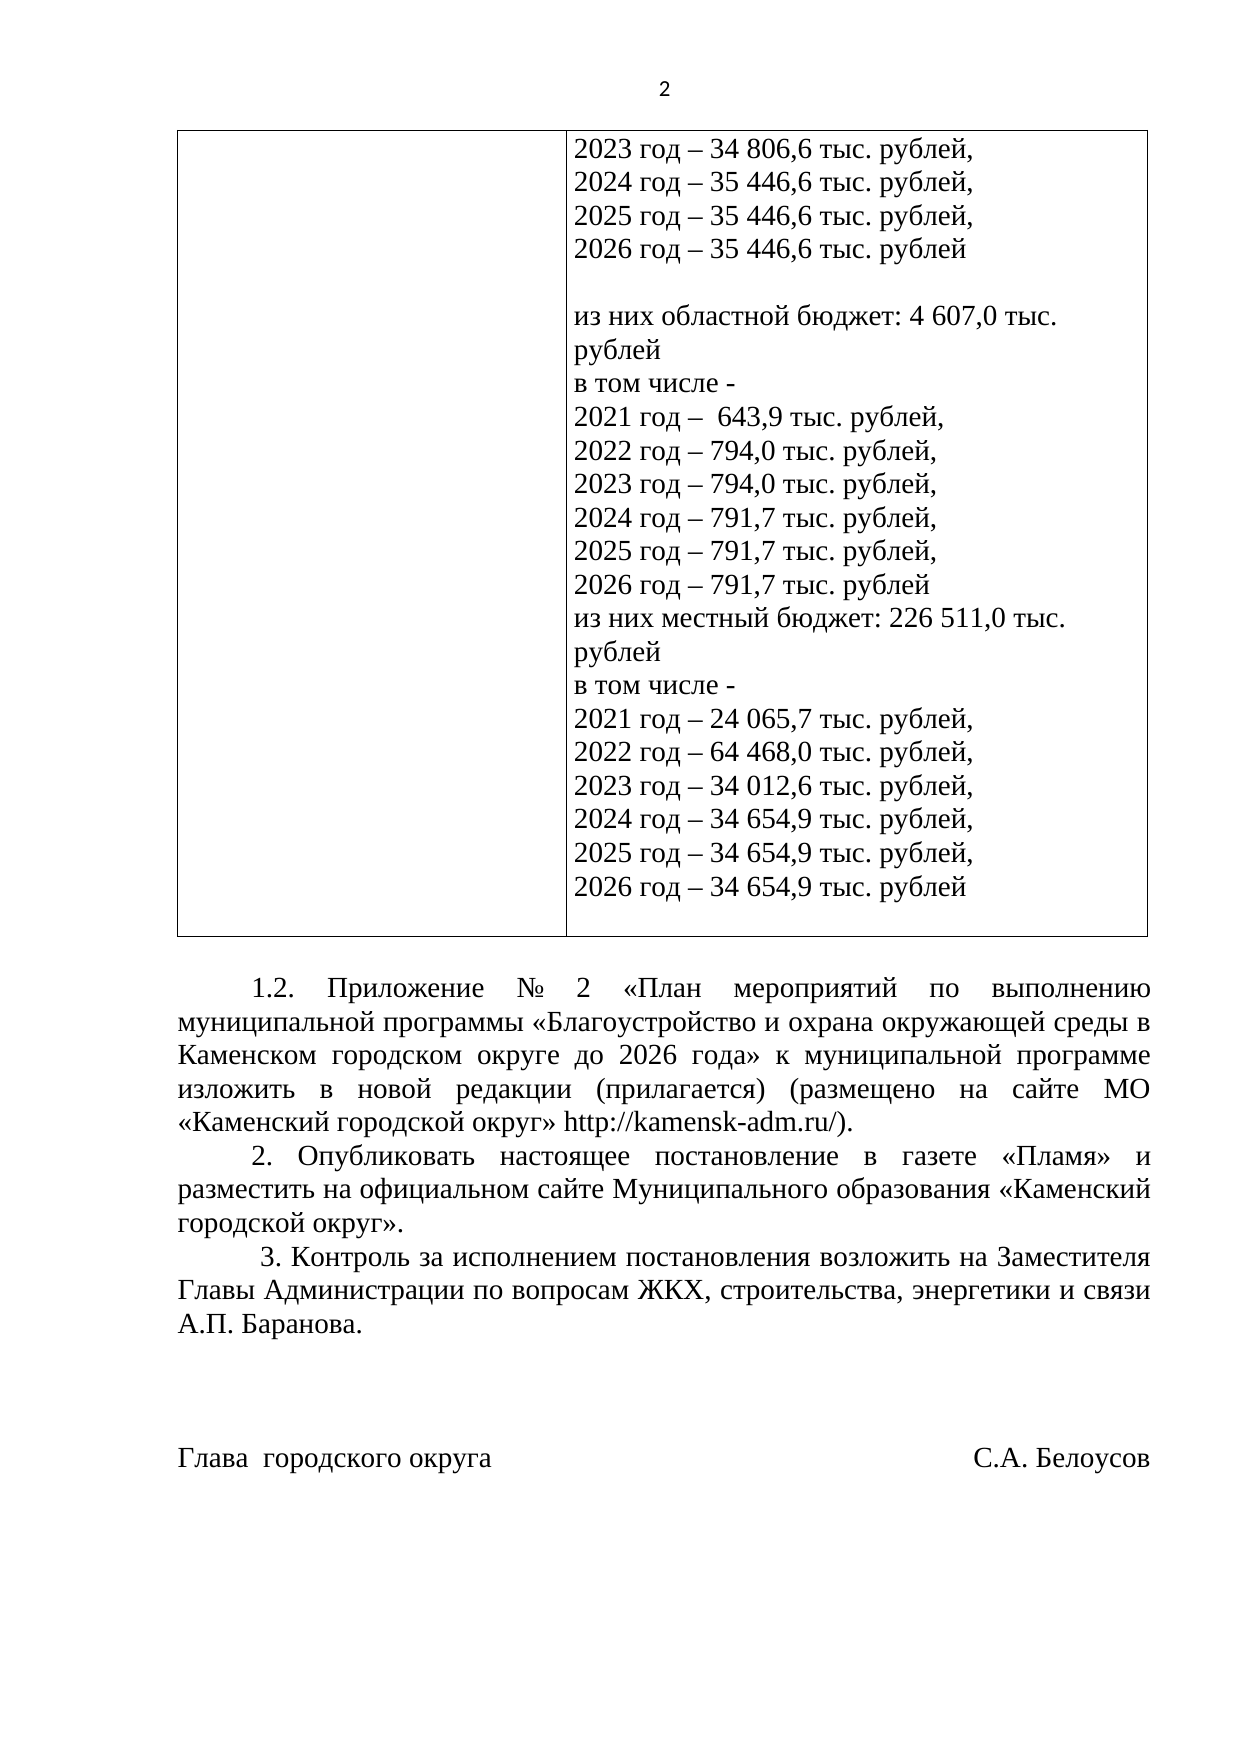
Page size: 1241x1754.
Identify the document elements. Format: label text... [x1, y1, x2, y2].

text 1.2. Приложение № 2 «План мероприятий по выполнению муниципальной программы «Благоустройство и охрана окружающей среды в Каменском городском округе до 2026 года» к муниципальной программе изложить в новой редакции (прилагается) (размещено на сайте МО «Каменский городской округ» http://kamensk-adm.ru/). [177, 970, 1152, 1138]
text 3. Контроль за исполнением постановления возложить на Заместителя Главы Администрации по вопросам ЖКХ, строительства, энергетики и связи А.П. Баранова. [177, 1239, 1152, 1339]
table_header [567, 131, 1147, 936]
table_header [178, 131, 566, 936]
text Глава городского округа С.А. Белоусов [177, 1440, 1152, 1473]
text 2. Опубликовать настоящее постановление в газете «Пламя» и разместить на официальном сайте Муниципального образования «Каменский городской округ». [177, 1138, 1152, 1239]
